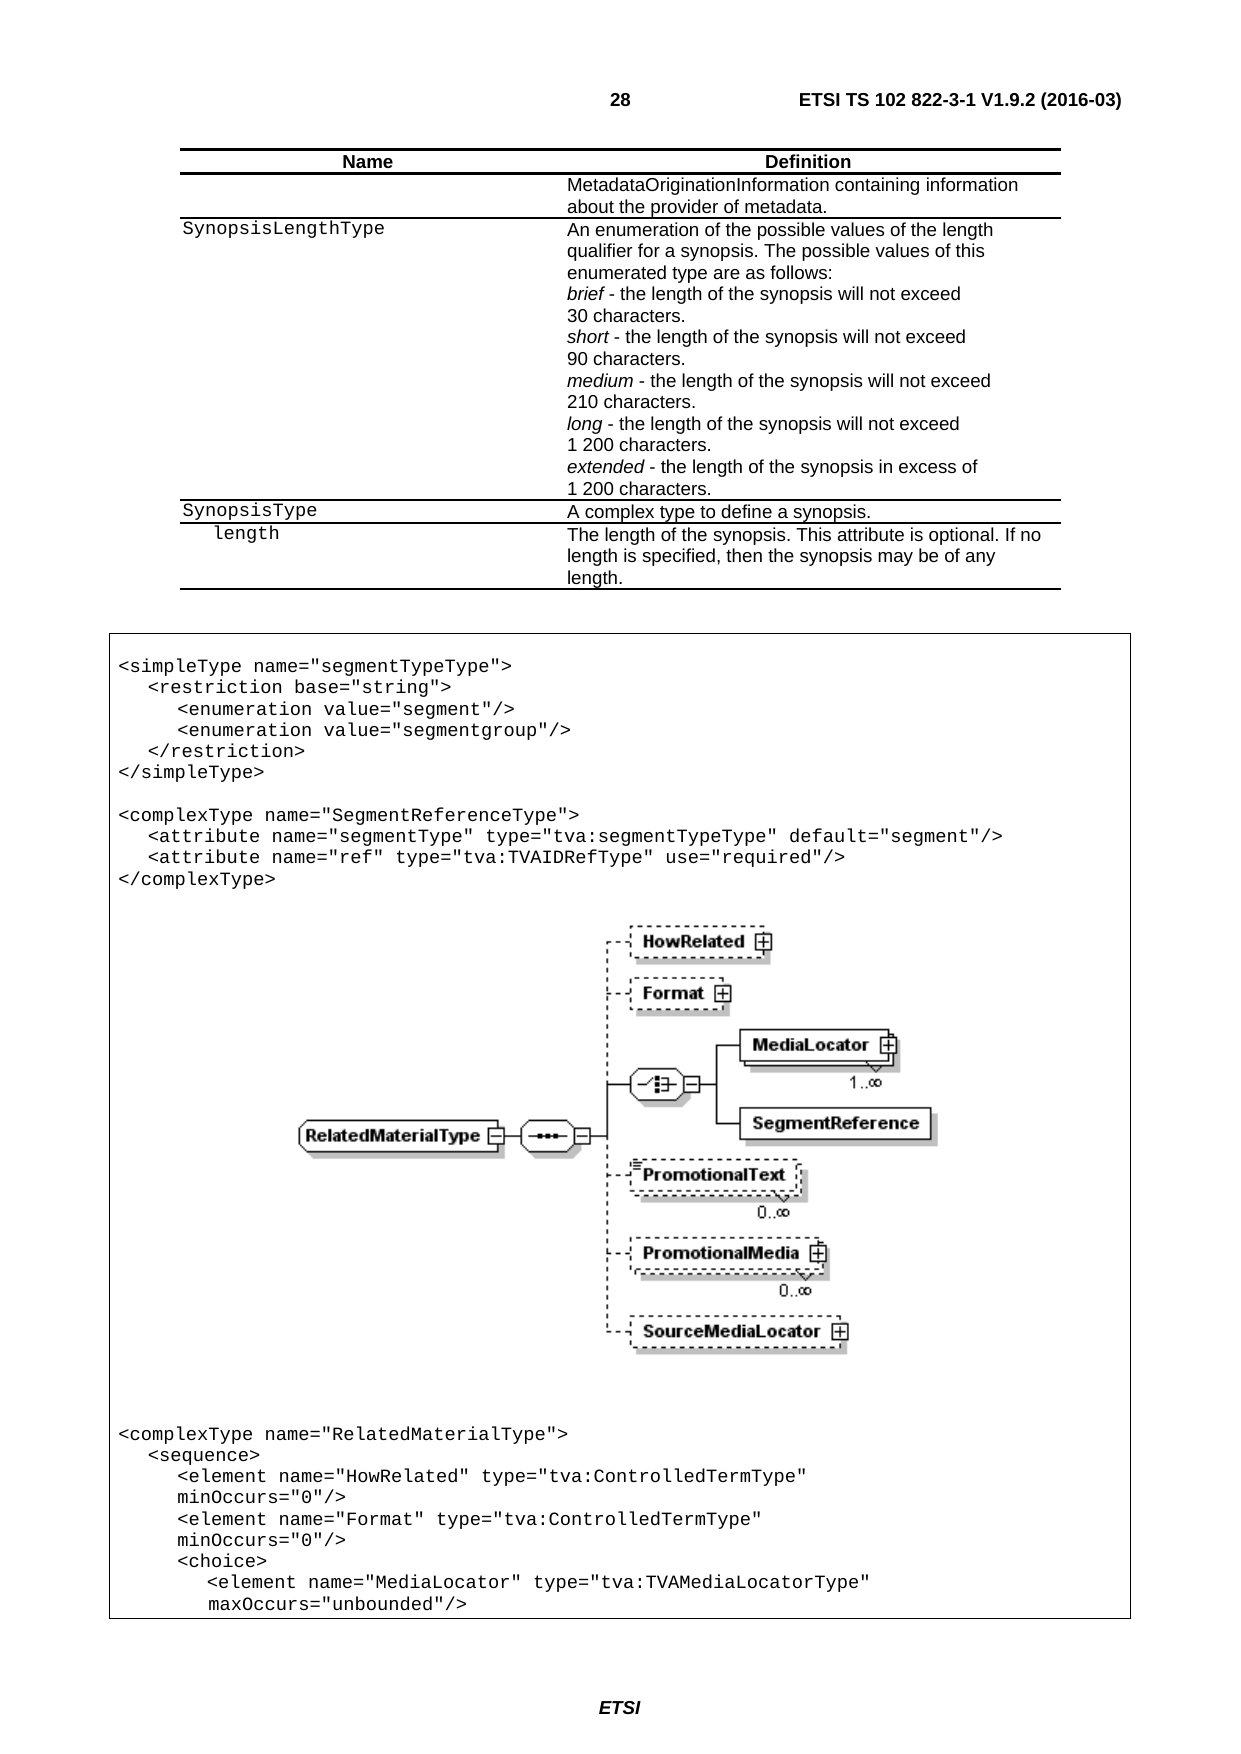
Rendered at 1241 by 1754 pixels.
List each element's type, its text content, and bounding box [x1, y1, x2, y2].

text <element name="MediaLocator" type="tva:TVAMediaLocatorType" [118, 1573, 1122, 1591]
text <choice> [118, 1552, 1122, 1573]
text </restriction> [118, 742, 1122, 763]
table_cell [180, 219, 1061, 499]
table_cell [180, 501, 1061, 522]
text minOccurs="0"/> [118, 1531, 1122, 1552]
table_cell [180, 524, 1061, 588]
text <sequence> [118, 1446, 1122, 1467]
text <enumeration value="segment"/> [118, 699, 1122, 721]
text <element name="HowRelated" type="tva:ControlledTermType" [118, 1467, 1122, 1488]
picture [291, 918, 949, 1361]
text <restriction base="string"> [118, 678, 1122, 699]
text maxOccurs="unbounded"/> [110, 1591, 1130, 1618]
text <enumeration value="segmentgroup"/> [118, 721, 1122, 742]
text <complexType name="SegmentReferenceType"> [118, 806, 1122, 827]
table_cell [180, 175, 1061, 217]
text </simpleType> [118, 763, 1122, 784]
text </complexType> [118, 869, 1122, 891]
text <element name="Format" type="tva:ControlledTermType" [118, 1509, 1122, 1531]
text <attribute name="ref" type="tva:TVAIDRefType" use="required"/> [118, 848, 1122, 869]
text <complexType name="RelatedMaterialType"> [118, 1424, 1122, 1446]
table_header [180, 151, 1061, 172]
text minOccurs="0"/> [118, 1488, 1122, 1509]
text <simpleType name="segmentTypeType"> [118, 657, 1122, 678]
text <attribute name="segmentType" type="tva:segmentTypeType" default="segment"/> [118, 827, 1122, 848]
